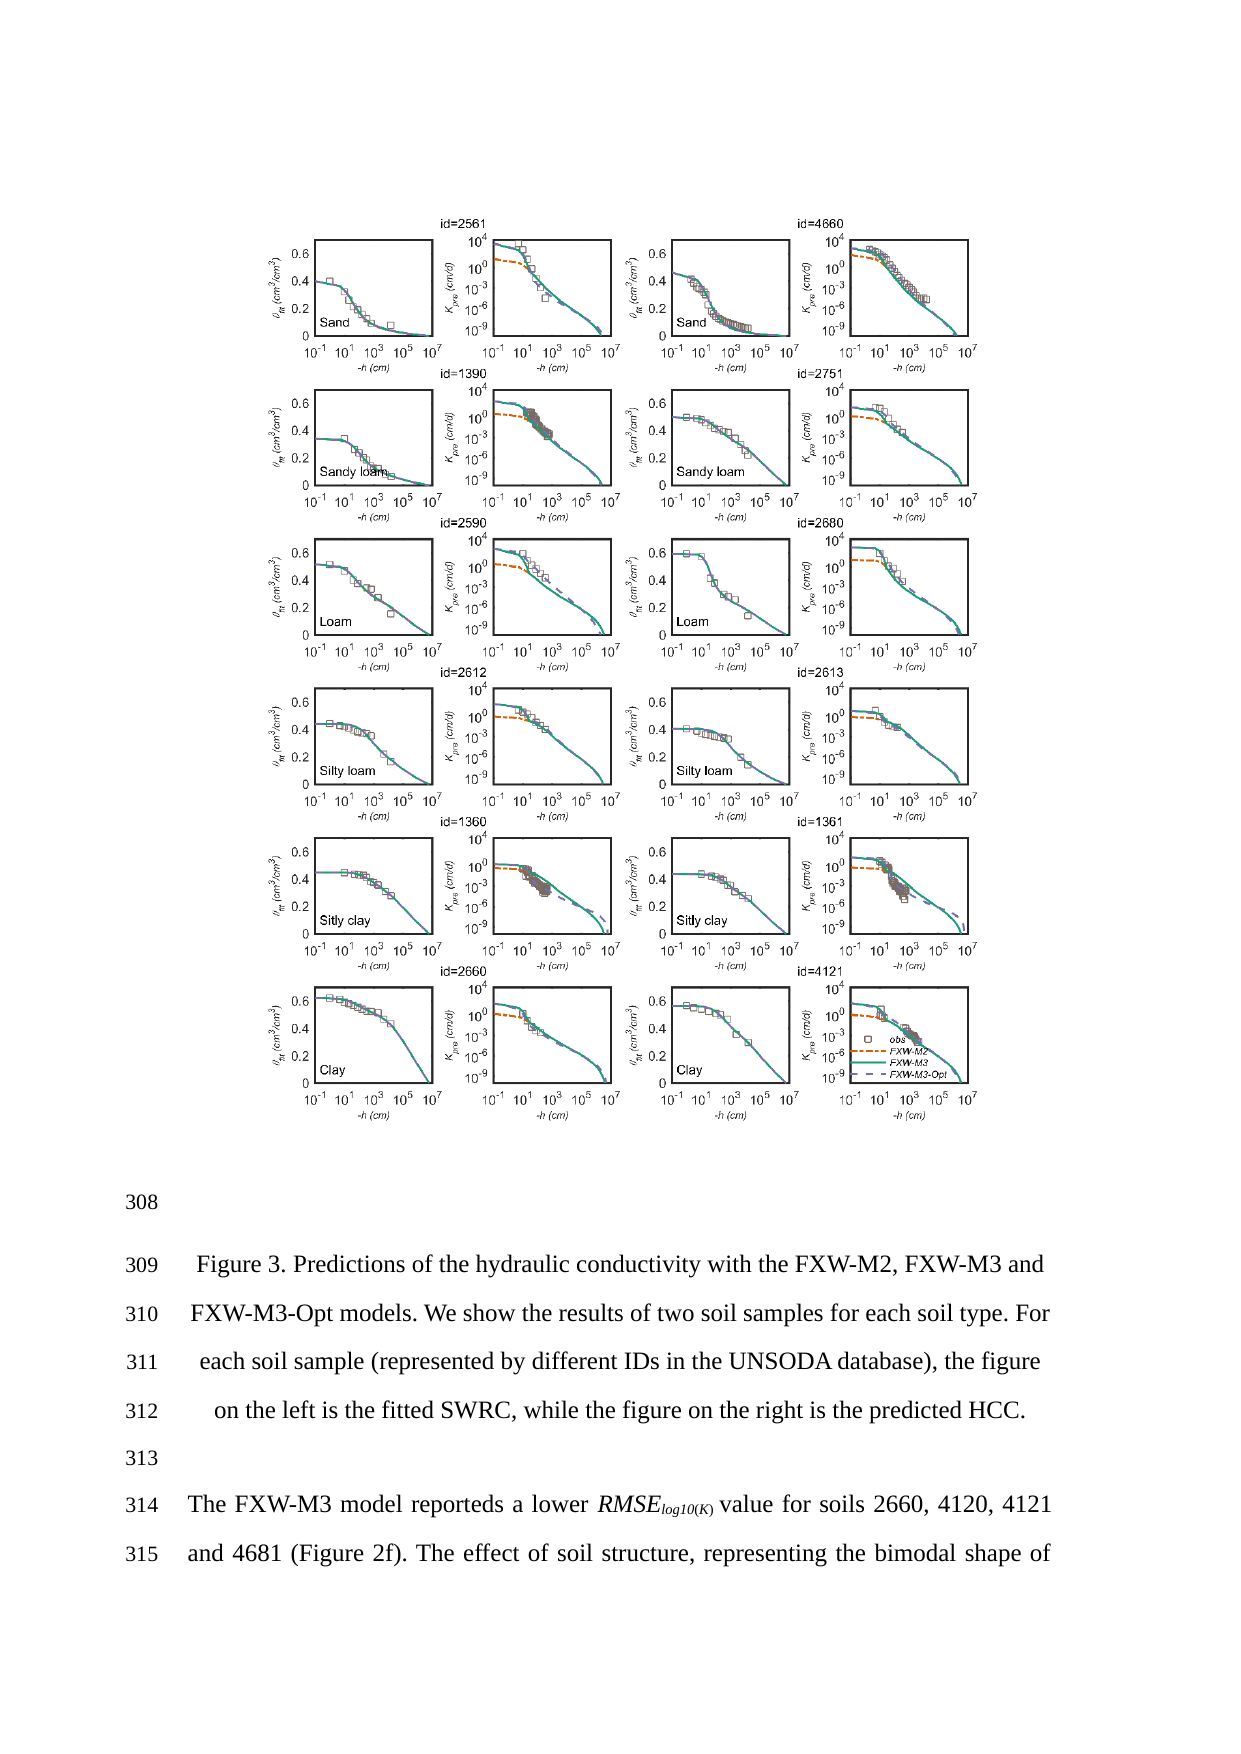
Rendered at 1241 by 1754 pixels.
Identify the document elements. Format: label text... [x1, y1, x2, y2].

picture [187, 162, 1053, 1210]
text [187, 1487, 1053, 1568]
text Figure 3. Predictions of the hydraulic conductivity with the FXW-M2, FXW-M3 and FXW-M3-Opt models. We show the results of two soil samples for each soil type. For each soil sample (represented by different IDs in the UNSODA database), the figure on the left is the fitted SWRC, while the figure on the right is the predicted HCC. [187, 1247, 1053, 1426]
